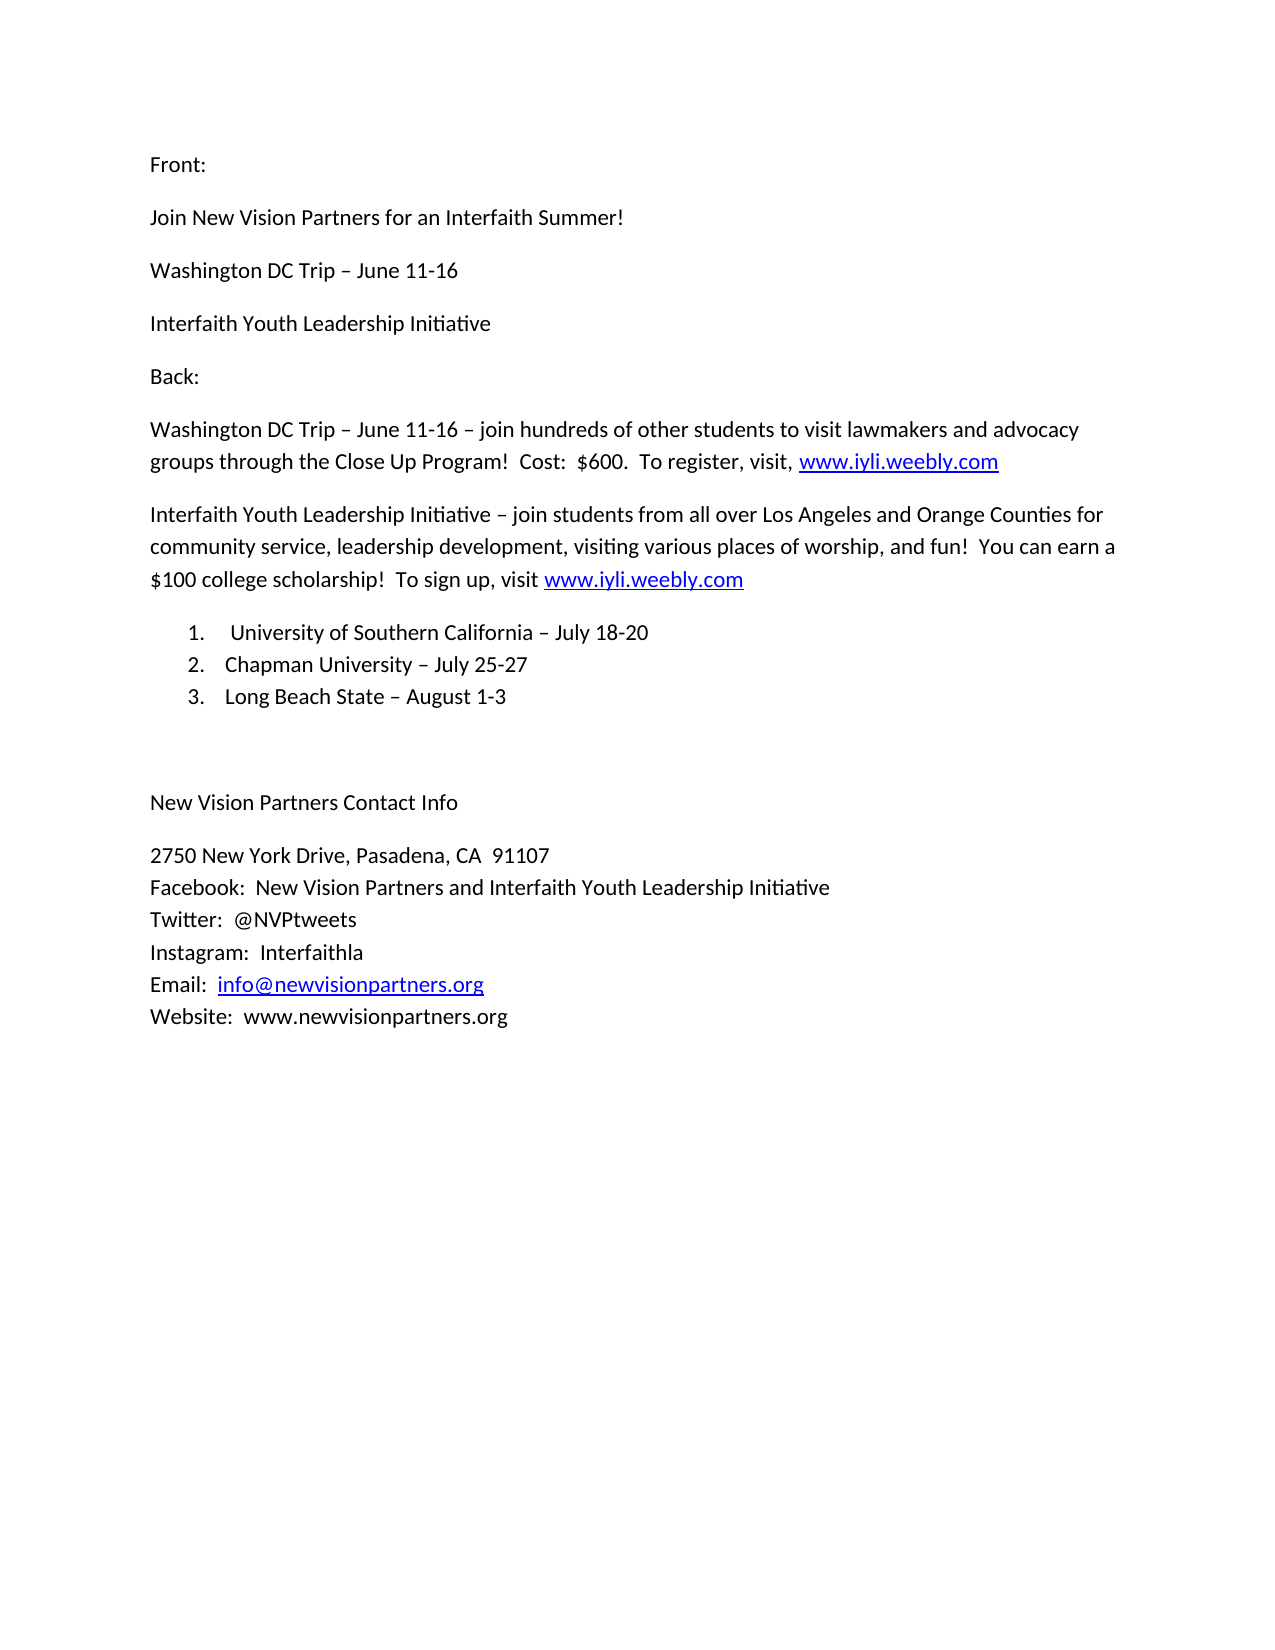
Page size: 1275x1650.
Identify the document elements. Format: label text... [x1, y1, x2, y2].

text Website: www.newvisionpartners.org [150, 1002, 1125, 1030]
text New Vision Partners Contact Info [150, 788, 1125, 816]
text Instagram: Interfaithla [150, 938, 1125, 966]
text Email: info@newvisionpartners.org [150, 970, 1125, 998]
text 2750 New York Drive, Pasadena, CA 91107 [150, 841, 1125, 869]
text Facebook: New Vision Partners and Interfaith Youth Leadership Initiative [150, 873, 1125, 901]
text Washington DC Trip – June 11-16 – join hundreds of other students to visit lawmakers and advocacy groups through the Close Up Program! Cost: $600. To register, visit, www.iyli.weebly.com [150, 415, 1125, 475]
text Interfaith Youth Leadership Initiative – join students from all over Los Angeles and Orange Counties for community service, leadership development, visiting various places of worship, and fun! You can earn a $100 college scholarship! To sign up, visit www.iyli.weebly.com [150, 500, 1125, 593]
list Long Beach State – August 1-3 [187, 682, 1125, 710]
list Chapman University – July 25-27 [187, 650, 1125, 678]
text Back: [150, 362, 1125, 390]
text Washington DC Trip – June 11-16 [150, 256, 1125, 284]
text Join New Vision Partners for an Interfaith Summer! [150, 203, 1125, 231]
text Twitter: @NVPtweets [150, 906, 1125, 933]
text Front: [150, 150, 1125, 178]
list University of Southern California – July 18-20 [187, 618, 1125, 646]
text Interfaith Youth Leadership Initiative [150, 309, 1125, 337]
